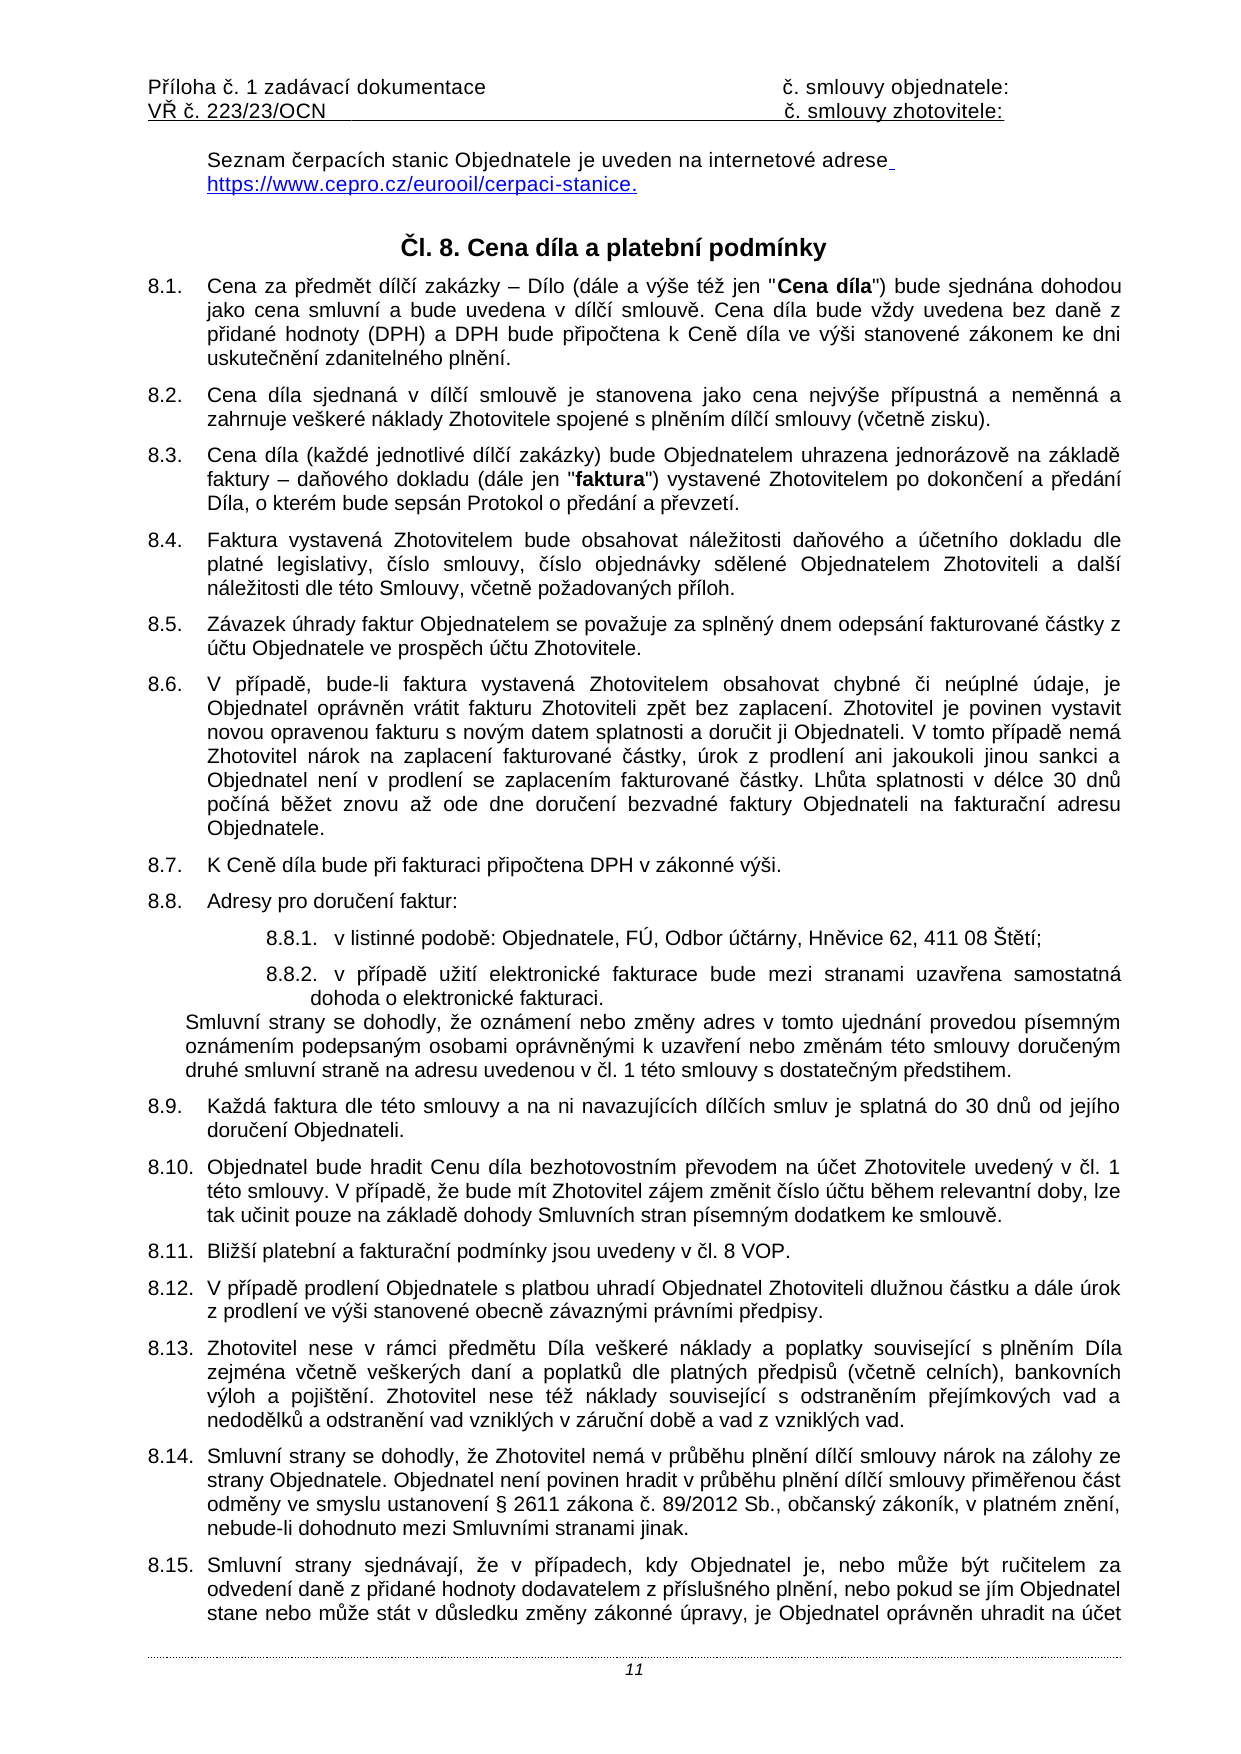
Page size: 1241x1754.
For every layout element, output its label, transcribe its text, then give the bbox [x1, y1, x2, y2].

text Adresy pro doručení faktur: [148, 889, 1122, 913]
text V případě, bude-li faktura vystavená Zhotovitelem obsahovat chybné či neúplné údaje, je Objednatel oprávněn vrátit fakturu Zhotoviteli zpět bez zaplacení. Zhotovitel je povinen vystavit novou opravenou fakturu s novým datem splatnosti a doručit ji Objednateli. V tomto případě nemá Zhotovitel nárok na zaplacení fakturované částky, úrok z prodlení ani jakoukoli jinou sankci a Objednatel není v prodlení se zaplacením fakturované částky. Lhůta splatnosti v délce 30 dnů počíná běžet znovu až ode dne doručení bezvadné faktury Objednateli na fakturační adresu Objednatele. [148, 672, 1122, 840]
text Smluvní strany se dohodly, že Zhotovitel nemá v průběhu plnění dílčí smlouvy nárok na zálohy ze strany Objednatele. Objednatel není povinen hradit v průběhu plnění dílčí smlouvy přiměřenou část odměny ve smyslu ustanovení § 2611 zákona č. 89/2012 Sb., občanský zákoník, v platném znění, nebude-li dohodnuto mezi Smluvními stranami jinak. [148, 1444, 1122, 1540]
text Cena díla sjednaná v dílčí smlouvě je stanovena jako cena nejvýše přípustná a neměnná a zahrnuje veškeré náklady Zhotovitele spojené s plněním dílčí smlouvy (včetně zisku). [148, 383, 1122, 431]
text Závazek úhrady faktur Objednatelem se považuje za splněný dnem odepsání fakturované částky z účtu Objednatele ve prospěch účtu Zhotovitele. [148, 612, 1122, 660]
text Objednatel bude hradit Cenu díla bezhotovostním převodem na účet Zhotovitele uvedený v čl. 1 této smlouvy. V případě, že bude mít Zhotovitel zájem změnit číslo účtu během relevantní doby, lze tak učinit pouze na základě dohody Smluvních stran písemným dodatkem ke smlouvě. [148, 1154, 1122, 1226]
text Každá faktura dle této smlouvy a na ni navazujících dílčích smluv je splatná do 30 dnů od jejího doručení Objednateli. [148, 1094, 1122, 1142]
text Cena díla a platební podmínky [105, 233, 1122, 262]
text V případě prodlení Objednatele s platbou uhradí Objednatel Zhotoviteli dlužnou částku a dále úrok z prodlení ve výši stanovené obecně závaznými právními předpisy. [148, 1275, 1122, 1323]
text Faktura vystavená Zhotovitelem bude obsahovat náležitosti daňového a účetního dokladu dle platné legislativy, číslo smlouvy, číslo objednávky sdělené Objednatelem Zhotoviteli a další náležitosti dle této Smlouvy, včetně požadovaných příloh. [148, 527, 1122, 599]
text v listinné podobě: Objednatele, FÚ, Odbor účtárny, Hněvice 62, 411 08 Štětí; [266, 925, 1122, 949]
text Cena za předmět dílčí zakázky – Dílo (dále a výše též jen "Cena díla") bude sjednána dohodou jako cena smluvní a bude uvedena v dílčí smlouvě. Cena díla bude vždy uvedena bez daně z přidané hodnoty (DPH) a DPH bude připočtena k Ceně díla ve výši stanovené zákonem ke dni uskutečnění zdanitelného plnění. [148, 274, 1122, 370]
text v případě užití elektronické fakturace bude mezi stranami uzavřena samostatná dohoda o elektronické fakturaci. [266, 962, 1122, 1010]
text Seznam čerpacích stanic Objednatele je uveden na internetové adrese https://www.cepro.cz/eurooil/cerpaci-stanice. [207, 148, 1122, 196]
text Cena díla (každé jednotlivé dílčí zakázky) bude Objednatelem uhrazena jednorázově na základě faktury – daňového dokladu (dále jen "faktura") vystavené Zhotovitelem po dokončení a předání Díla, o kterém bude sepsán Protokol o předání a převzetí. [148, 443, 1122, 515]
text Smluvní strany se dohodly, že oznámení nebo změny adres v tomto ujednání provedou písemným oznámením podepsaným osobami oprávněnými k uzavření nebo změnám této smlouvy doručeným druhé smluvní straně na adresu uvedenou v čl. 1 této smlouvy s dostatečným předstihem. [185, 1010, 1122, 1082]
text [148, 1552, 1122, 1624]
text Bližší platební a fakturační podmínky jsou uvedeny v čl. 8 VOP. [148, 1239, 1122, 1263]
text Zhotovitel nese v rámci předmětu Díla veškeré náklady a poplatky související s plněním Díla zejména včetně veškerých daní a poplatků dle platných předpisů (včetně celních), bankovních výloh a pojištění. Zhotovitel nese též náklady související s odstraněním přejímkových vad a nedodělků a odstranění vad vzniklých v záruční době a vad z vzniklých vad. [148, 1336, 1122, 1432]
text K Ceně díla bude při fakturaci připočtena DPH v zákonné výši. [148, 852, 1122, 876]
